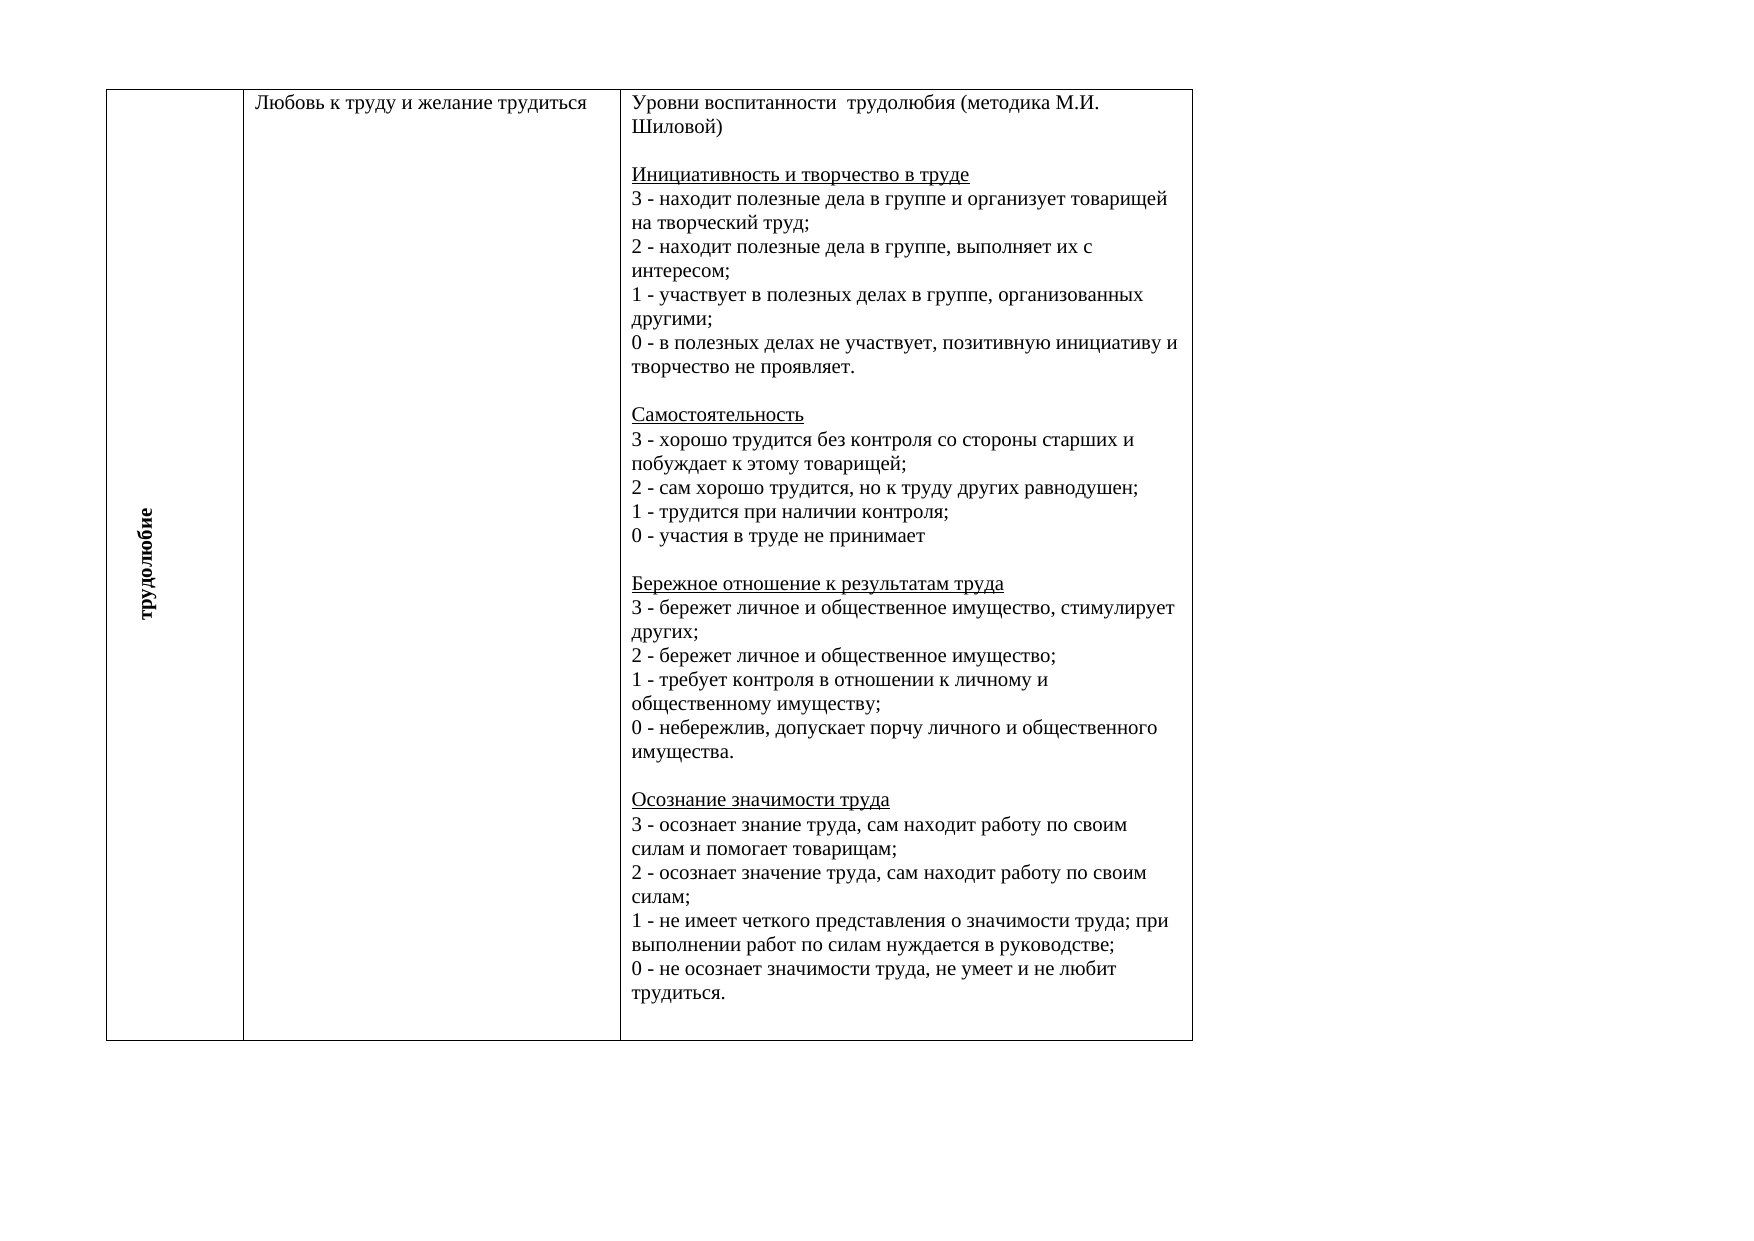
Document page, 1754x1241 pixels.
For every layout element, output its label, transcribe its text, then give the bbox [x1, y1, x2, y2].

table_cell трудолюбие [107, 90, 243, 1040]
table_cell Уровни воспитанности трудолюбия (методика М.И. Шиловой) Инициативность и творчество в труде 3 - находит полезные дела в группе и организует товарищей на творческий труд; 2 - находит полезные дела в группе, выполняет их с интересом; 1 - участвует в полезных делах в группе, организованных другими; 0 - в полезных делах не участвует, позитивную инициативу и творчество не проявляет. Самостоятельность 3 - хорошо трудится без контроля со стороны старших и побуждает к этому товарищей; 2 - сам хорошо трудится, но к труду других равнодушен; 1 - трудится при наличии контроля; 0 - участия в труде не принимает Бережное отношение к результатам труда 3 - бережет личное и общественное имущество, стимулирует других; 2 - бережет личное и общественное имущество; 1 - требует контроля в отношении к личному и общественному имуществу; 0 - небережлив, допускает порчу личного и общественного имущества. Осознание значимости труда 3 - осознает знание труда, сам находит работу по своим силам и помогает товарищам; 2 - осознает значение труда, сам находит работу по своим силам; 1 - не имеет четкого представления о значимости труда; при выполнении работ по силам нуждается в руководстве; 0 - не осознает значимости труда, не умеет и не любит трудиться. [621, 90, 1192, 1040]
table_cell Любовь к труду и желание трудиться [244, 90, 620, 1040]
